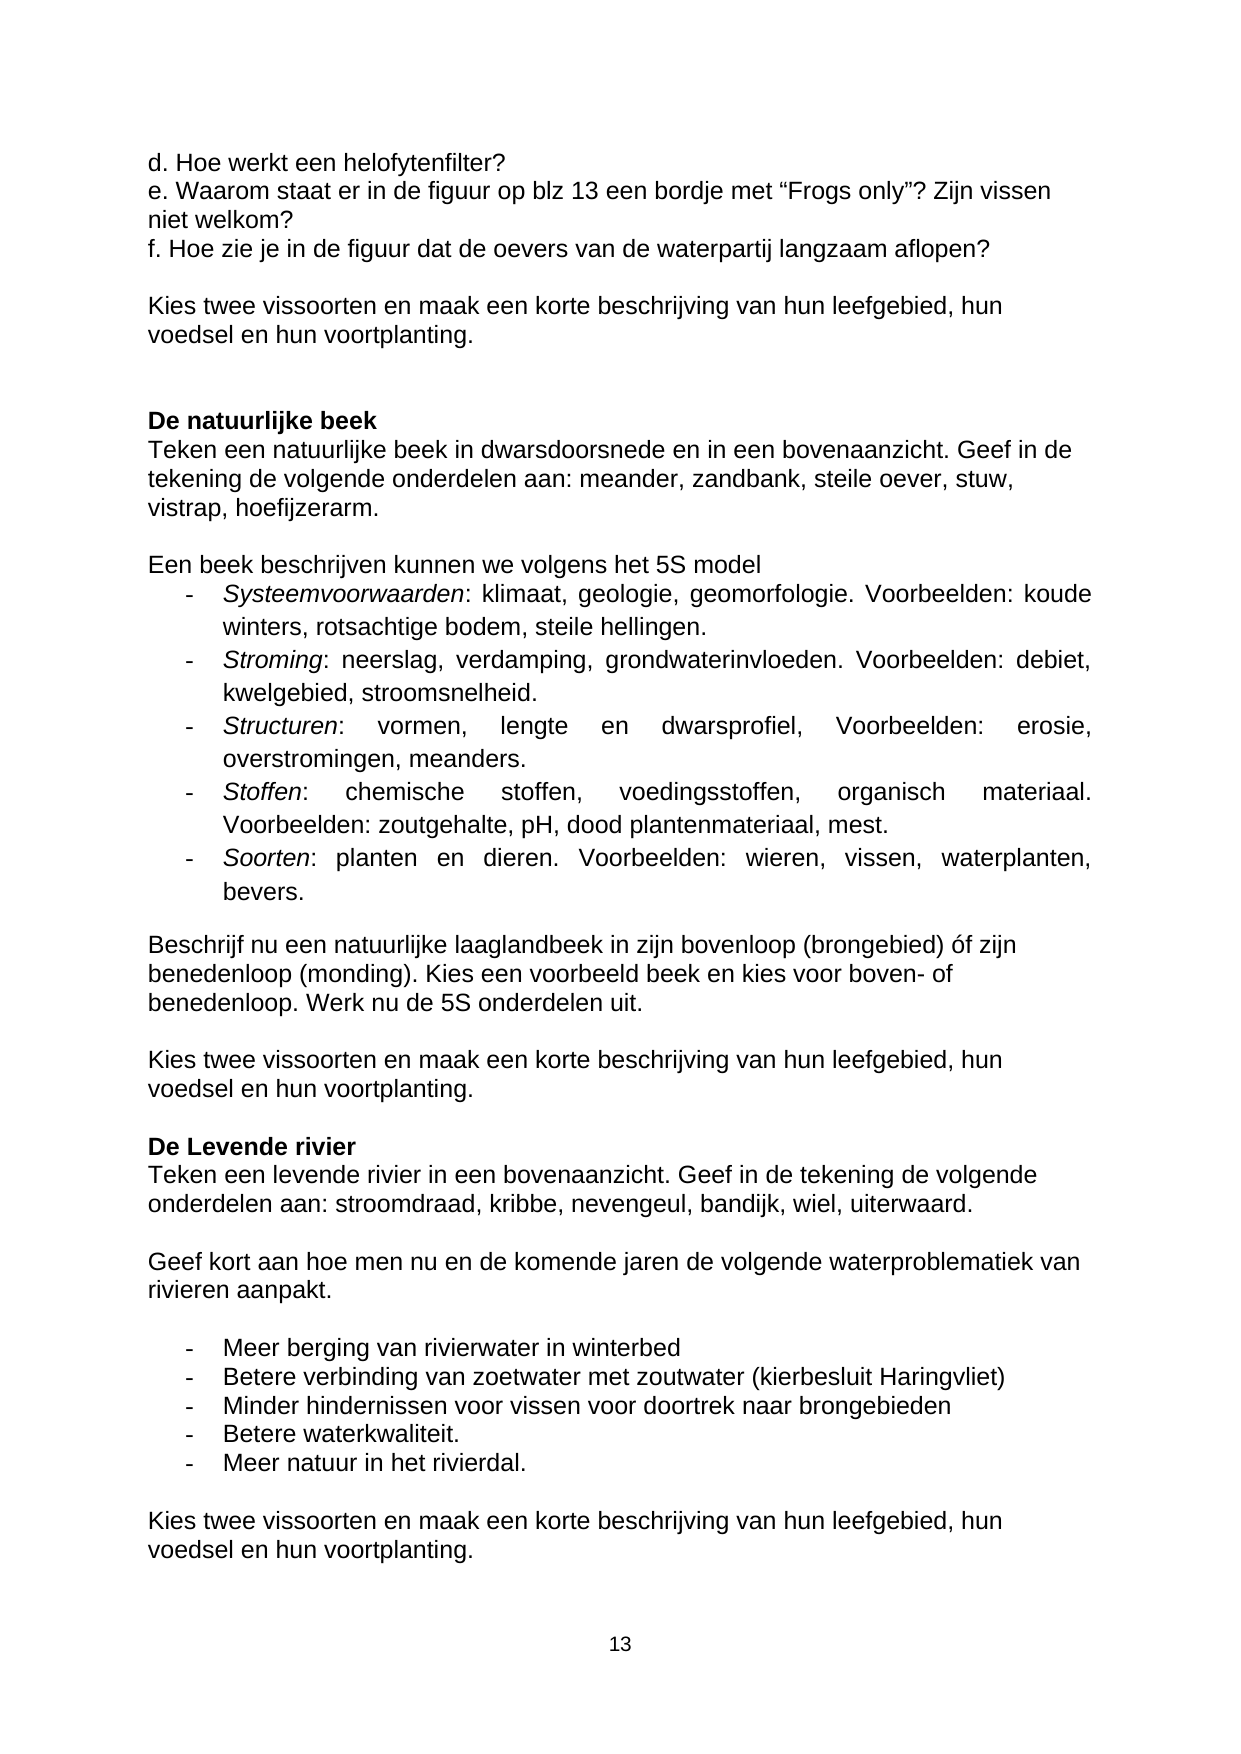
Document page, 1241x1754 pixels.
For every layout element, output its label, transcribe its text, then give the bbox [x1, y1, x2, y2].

text Kies twee vissoorten en maak een korte beschrijving van hun leefgebied, hun voedsel en hun voortplanting. [148, 1506, 1093, 1563]
list Minder hindernissen voor vissen voor doortrek naar brongebieden [185, 1391, 1093, 1419]
text De natuurlijke beek [148, 406, 1093, 435]
list Systeemvoorwaarden: klimaat, geologie, geomorfologie. Voorbeelden: koude winters, rotsachtige bodem, steile hellingen. [185, 579, 1093, 641]
text e. Waarom staat er in de figuur op blz 13 een bordje met “Frogs only”? Zijn vissen niet welkom? [148, 176, 1093, 234]
text d. Hoe werkt een helofytenfilter? [148, 148, 1093, 176]
list Stoffen: chemische stoffen, voedingsstoffen, organisch materiaal. Voorbeelden: zoutgehalte, pH, dood plantenmateriaal, mest. [185, 777, 1093, 839]
text Teken een levende rivier in een bovenaanzicht. Geef in de tekening de volgende onderdelen aan: stroomdraad, kribbe, nevengeul, bandijk, wiel, uiterwaard. [148, 1160, 1093, 1218]
text f. Hoe zie je in de figuur dat de oevers van de waterpartij langzaam aflopen? [148, 234, 1093, 263]
list Soorten: planten en dieren. Voorbeelden: wieren, vissen, waterplanten, bevers. [185, 843, 1093, 905]
text Beschrijf nu een natuurlijke laaglandbeek in zijn bovenloop (brongebied) óf zijn benedenloop (monding). Kies een voorbeeld beek en kies voor boven- of benedenloop. Werk nu de 5S onderdelen uit. [148, 930, 1093, 1017]
text Een beek beschrijven kunnen we volgens het 5S model [148, 550, 1093, 579]
text De Levende rivier [148, 1132, 1093, 1160]
text Teken een natuurlijke beek in dwarsdoorsnede en in een bovenaanzicht. Geef in de tekening de volgende onderdelen aan: meander, zandbank, steile oever, stuw, vistrap, hoefijzerarm. [148, 435, 1093, 521]
list Meer natuur in het rivierdal. [185, 1448, 1093, 1477]
list Betere verbinding van zoetwater met zoutwater (kierbesluit Haringvliet) [185, 1362, 1093, 1391]
list Meer berging van rivierwater in winterbed [185, 1333, 1093, 1362]
list Structuren: vormen, lengte en dwarsprofiel, Voorbeelden: erosie, overstromingen, meanders. [185, 711, 1093, 773]
text Kies twee vissoorten en maak een korte beschrijving van hun leefgebied, hun voedsel en hun voortplanting. [148, 291, 1093, 349]
text Kies twee vissoorten en maak een korte beschrijving van hun leefgebied, hun voedsel en hun voortplanting. [148, 1045, 1093, 1103]
list Stroming: neerslag, verdamping, grondwaterinvloeden. Voorbeelden: debiet, kwelgebied, stroomsnelheid. [185, 645, 1093, 707]
list Betere waterkwaliteit. [185, 1419, 1093, 1448]
text Geef kort aan hoe men nu en de komende jaren de volgende waterproblematiek van rivieren aanpakt. [148, 1247, 1093, 1304]
